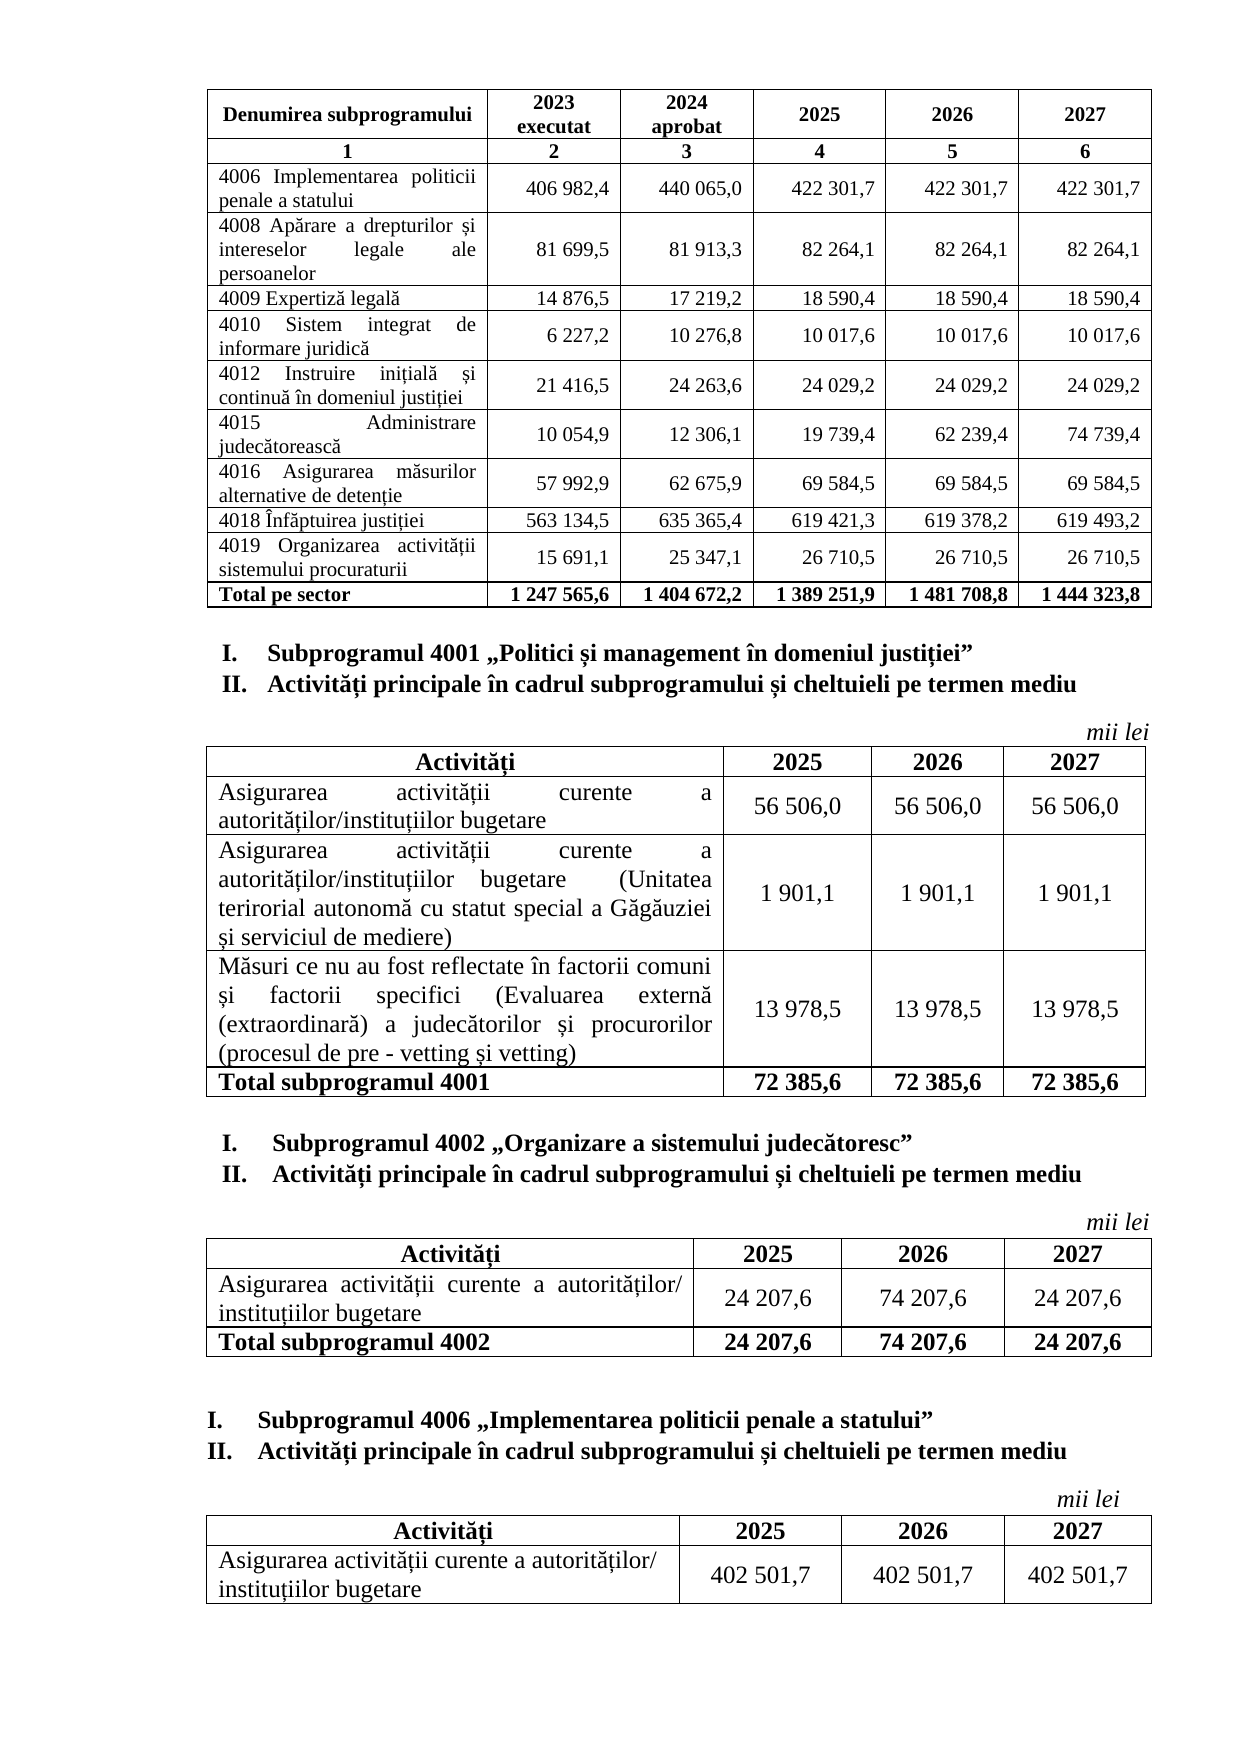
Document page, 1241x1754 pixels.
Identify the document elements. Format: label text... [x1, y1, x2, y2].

table_cell Total subprogramul 4001 [207, 1068, 723, 1096]
table_cell 74 207,6 [842, 1328, 1004, 1356]
table_cell 422 301,7 [886, 164, 1018, 212]
table_cell 24 029,2 [754, 361, 885, 409]
table_cell 24 263,6 [621, 361, 753, 409]
table_header Activități [207, 1239, 693, 1268]
table_cell 4008 Apărare a drepturilor și intereselor legale ale persoanelor [208, 213, 487, 285]
table_cell Asigurarea activității curente a autorităților/instituțiilor bugetare (Unitatea terirorial autonomă cu statut special a Găgăuziei și serviciul de mediere) [207, 835, 723, 950]
table_cell 62 675,9 [621, 459, 753, 507]
table_cell 24 207,6 [1005, 1269, 1151, 1326]
table_header Activități [207, 747, 723, 776]
table_cell 4016 Asigurarea măsurilor alternative de detenție [208, 459, 487, 507]
table_header 2027 [1005, 1239, 1151, 1268]
table_cell 619 421,3 [754, 508, 885, 532]
table_cell 14 876,5 [488, 286, 620, 310]
table_cell 19 739,4 [754, 410, 885, 458]
table_cell 1 901,1 [872, 835, 1003, 950]
table_cell 24 207,6 [694, 1269, 841, 1326]
table_cell 10 276,8 [621, 311, 753, 359]
table_header 2027 [1004, 747, 1145, 776]
table_cell 26 710,5 [1019, 533, 1151, 581]
list Activități principale în cadrul subprogramului și cheltuieli pe termen mediu [222, 1159, 1152, 1188]
table_cell 10 017,6 [754, 311, 885, 359]
text mii lei [192, 717, 1152, 746]
table_cell 62 239,4 [886, 410, 1018, 458]
table_header 2026 [842, 1516, 1004, 1544]
table_cell 10 054,9 [488, 410, 620, 458]
table_cell 4018 Înfăptuirea justiției [208, 508, 487, 532]
table_cell 74 207,6 [842, 1269, 1004, 1326]
table_cell 10 017,6 [1019, 311, 1151, 359]
table_cell 3 [621, 139, 753, 163]
table_cell Total subprogramul 4002 [207, 1328, 693, 1356]
table_cell Asigurarea activității curente a autorităților/instituțiilor bugetare [207, 777, 723, 834]
table_cell 4006 Implementarea politicii penale a statului [208, 164, 487, 212]
table_cell 402 501,7 [1005, 1546, 1151, 1603]
table_header 2026 [886, 90, 1018, 138]
table_cell 56 506,0 [724, 777, 871, 834]
list Subprogramul 4001 „Politici și management în domeniul justiției” [222, 638, 1152, 667]
table_cell 56 506,0 [1004, 777, 1145, 834]
table_header Activități [207, 1516, 679, 1544]
table_cell 422 301,7 [1019, 164, 1151, 212]
table_cell Măsuri ce nu au fost reflectate în factorii comuni și factorii specifici (Evaluarea externă (extraordinară) a judecătorilor și procurorilor (procesul de pre - vetting și vetting) [207, 951, 723, 1066]
table_cell 1 481 708,8 [886, 583, 1018, 606]
table_cell 72 385,6 [872, 1068, 1003, 1096]
table_cell 69 584,5 [754, 459, 885, 507]
table_cell 402 501,7 [842, 1546, 1004, 1603]
table_cell 1 404 672,2 [621, 583, 753, 606]
table_cell 4 [754, 139, 885, 163]
table_cell 18 590,4 [754, 286, 885, 310]
table_cell 5 [886, 139, 1018, 163]
table_cell 1 389 251,9 [754, 583, 885, 606]
table_cell 2 [488, 139, 620, 163]
table_header 2025 [680, 1516, 841, 1544]
table_cell 74 739,4 [1019, 410, 1151, 458]
table_cell 18 590,4 [1019, 286, 1151, 310]
table_cell 82 264,1 [754, 213, 885, 285]
table_header 2025 [724, 747, 871, 776]
table_cell 13 978,5 [1004, 951, 1145, 1066]
table_header 2027 [1005, 1516, 1151, 1544]
table_header 2025 [754, 90, 885, 138]
table_cell 1 901,1 [724, 835, 871, 950]
table_cell 619 378,2 [886, 508, 1018, 532]
table_cell 13 978,5 [724, 951, 871, 1066]
table_header 2023 executat [488, 90, 620, 138]
list II. Activități principale în cadrul subprogramului și cheltuieli pe termen mediu [207, 1436, 1152, 1465]
text mii lei [267, 1484, 1122, 1512]
table_cell 563 134,5 [488, 508, 620, 532]
table_cell 1 [208, 139, 487, 163]
table_cell 1 247 565,6 [488, 583, 620, 606]
table_header 2025 [694, 1239, 841, 1268]
table_cell 440 065,0 [621, 164, 753, 212]
table_cell Asigurarea activității curente a autorităților/ instituțiilor bugetare [207, 1269, 693, 1326]
table_cell 24 207,6 [1005, 1328, 1151, 1356]
table_cell 4009 Expertiză legală [208, 286, 487, 310]
table_cell 81 699,5 [488, 213, 620, 285]
table_cell 619 493,2 [1019, 508, 1151, 532]
table_cell 4012 Instruire inițială și continuă în domeniul justiției [208, 361, 487, 409]
text mii lei [267, 1207, 1152, 1236]
table_cell 6 [1019, 139, 1151, 163]
table_cell 24 207,6 [694, 1328, 841, 1356]
table_cell 406 982,4 [488, 164, 620, 212]
table_cell 24 029,2 [1019, 361, 1151, 409]
table_cell 18 590,4 [886, 286, 1018, 310]
table_cell 1 901,1 [1004, 835, 1145, 950]
list Activități principale în cadrul subprogramului și cheltuieli pe termen mediu [222, 669, 1152, 698]
table_cell Asigurarea activității curente a autorităților/ instituțiilor bugetare [207, 1546, 679, 1603]
table_cell 69 584,5 [1019, 459, 1151, 507]
table_cell 10 017,6 [886, 311, 1018, 359]
table_cell 25 347,1 [621, 533, 753, 581]
table_cell 12 306,1 [621, 410, 753, 458]
table_cell 422 301,7 [754, 164, 885, 212]
table_cell 6 227,2 [488, 311, 620, 359]
table_cell 26 710,5 [886, 533, 1018, 581]
table_cell 15 691,1 [488, 533, 620, 581]
table_cell 4015 Administrare judecătorească [208, 410, 487, 458]
table_cell Total pe sector [208, 583, 487, 606]
table_header 2027 [1019, 90, 1151, 138]
table_cell 1 444 323,8 [1019, 583, 1151, 606]
table_cell 24 029,2 [886, 361, 1018, 409]
table_header 2026 [842, 1239, 1004, 1268]
table_cell 57 992,9 [488, 459, 620, 507]
table_cell 82 264,1 [1019, 213, 1151, 285]
table_cell 69 584,5 [886, 459, 1018, 507]
table_cell 81 913,3 [621, 213, 753, 285]
table_cell 635 365,4 [621, 508, 753, 532]
table_cell 4010 Sistem integrat de informare juridică [208, 311, 487, 359]
table_cell 56 506,0 [872, 777, 1003, 834]
table_cell 13 978,5 [872, 951, 1003, 1066]
table_cell 72 385,6 [1004, 1068, 1145, 1096]
table_cell 402 501,7 [680, 1546, 841, 1603]
table_cell 4019 Organizarea activității sistemului procuraturii [208, 533, 487, 581]
table_cell 21 416,5 [488, 361, 620, 409]
table_cell 82 264,1 [886, 213, 1018, 285]
table_cell 72 385,6 [724, 1068, 871, 1096]
list Subprogramul 4002 „Organizare a sistemului judecătoresc” [222, 1128, 1152, 1157]
table_cell 26 710,5 [754, 533, 885, 581]
table_header 2026 [872, 747, 1003, 776]
list I. Subprogramul 4006 „Implementarea politicii penale a statului” [207, 1405, 1152, 1434]
table_header 2024 aprobat [621, 90, 753, 138]
table_cell 17 219,2 [621, 286, 753, 310]
table_header Denumirea subprogramului [208, 90, 487, 138]
